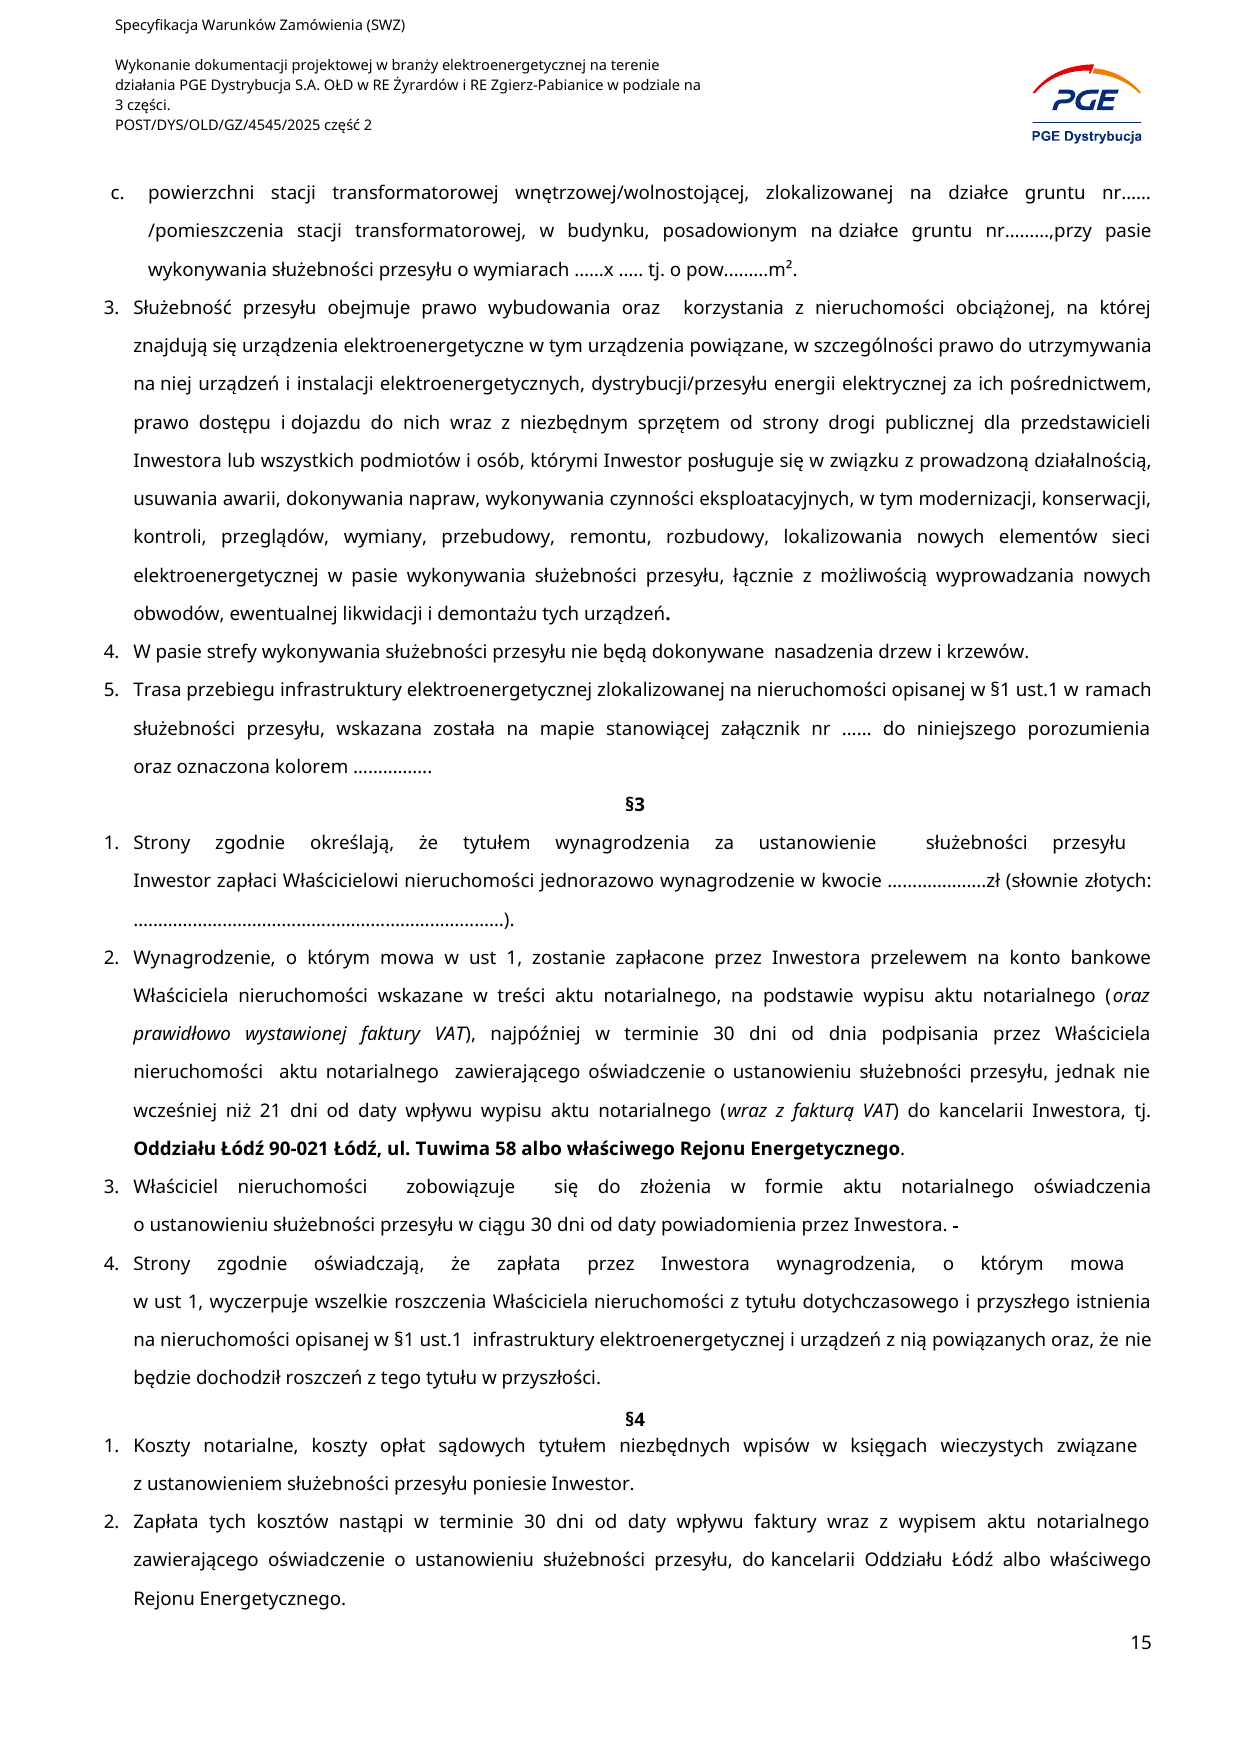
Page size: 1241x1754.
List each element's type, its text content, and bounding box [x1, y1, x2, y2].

text §4 [118, 1403, 1152, 1432]
list Wynagrodzenie, o którym mowa w ust 1, zostanie zapłacone przez Inwestora przelewem na konto bankowe Właściciela nieruchomości wskazane w treści aktu notarialnego, na podstawie wypisu aktu notarialnego (oraz prawidłowo wystawionej faktury VAT), najpóźniej w terminie 30 dni od dnia podpisania przez Właściciela nieruchomości aktu notarialnego zawierającego oświadczenie o ustanowieniu służebności przesyłu, jednak nie wcześniej niż 21 dni od daty wpływu wypisu aktu notarialnego (wraz z fakturą VAT) do kancelarii Inwestora, tj. Oddziału Łódź 90-021 Łódź, ul. Tuwima 58 albo właściwego Rejonu Energetycznego. [103, 944, 1152, 1161]
list Właściciel nieruchomości zobowiązuje się do złożenia w formie aktu notarialnego oświadczenia o ustanowieniu służebności przesyłu w ciągu 30 dni od daty powiadomienia przez Inwestora. [103, 1173, 1152, 1237]
list Koszty notarialne, koszty opłat sądowych tytułem niezbędnych wpisów w księgach wieczystych związane z ustanowieniem służebności przesyłu poniesie Inwestor. [103, 1432, 1152, 1496]
list powierzchni stacji transformatorowej wnętrzowej/wolnostojącej, zlokalizowanej na działce gruntu nr…… /pomieszczenia stacji transformatorowej, w budynku, posadowionym na działce gruntu nr………,przy pasie wykonywania służebności przesyłu o wymiarach ……x ….. tj. o pow.……..m². [110, 179, 1152, 282]
text §3 [118, 791, 1152, 817]
list Strony zgodnie oświadczają, że zapłata przez Inwestora wynagrodzenia, o którym mowa w ust 1, wyczerpuje wszelkie roszczenia Właściciela nieruchomości z tytułu dotychczasowego i przyszłego istnienia na nieruchomości opisanej w §1 ust.1 infrastruktury elektroenergetycznej i urządzeń z nią powiązanych oraz, że nie będzie dochodził roszczeń z tego tytułu w przyszłości. [103, 1250, 1152, 1390]
list Trasa przebiegu infrastruktury elektroenergetycznej zlokalizowanej na nieruchomości opisanej w §1 ust.1 w ramach służebności przesyłu, wskazana została na mapie stanowiącej załącznik nr …… do niniejszego porozumienia oraz oznaczona kolorem ……………. [103, 677, 1152, 778]
list Zapłata tych kosztów nastąpi w terminie 30 dni od daty wpływu faktury wraz z wypisem aktu notarialnego zawierającego oświadczenie o ustanowieniu służebności przesyłu, do kancelarii Oddziału Łódź albo właściwego Rejonu Energetycznego. [103, 1508, 1152, 1611]
list Służebność przesyłu obejmuje prawo wybudowania oraz korzystania z nieruchomości obciążonej, na której znajdują się urządzenia elektroenergetyczne w tym urządzenia powiązane, w szczególności prawo do utrzymywania na niej urządzeń i instalacji elektroenergetycznych, dystrybucji/przesyłu energii elektrycznej za ich pośrednictwem, prawo dostępu i dojazdu do nich wraz z niezbędnym sprzętem od strony drogi publicznej dla przedstawicieli Inwestora lub wszystkich podmiotów i osób, którymi Inwestor posługuje się w związku z prowadzoną działalnością, usuwania awarii, dokonywania napraw, wykonywania czynności eksploatacyjnych, w tym modernizacji, konserwacji, kontroli, przeglądów, wymiany, przebudowy, remontu, rozbudowy, lokalizowania nowych elementów sieci elektroenergetycznej w pasie wykonywania służebności przesyłu, łącznie z możliwością wyprowadzania nowych obwodów, ewentualnej likwidacji i demontażu tych urządzeń. [103, 294, 1152, 626]
list W pasie strefy wykonywania służebności przesyłu nie będą dokonywane nasadzenia drzew i krzewów. [103, 638, 1152, 664]
list Strony zgodnie określają, że tytułem wynagrodzenia za ustanowienie służebności przesyłu Inwestor zapłaci Właścicielowi nieruchomości jednorazowo wynagrodzenie w kwocie ………………..zł (słownie złotych:…………………………………………………………………). [103, 829, 1152, 931]
